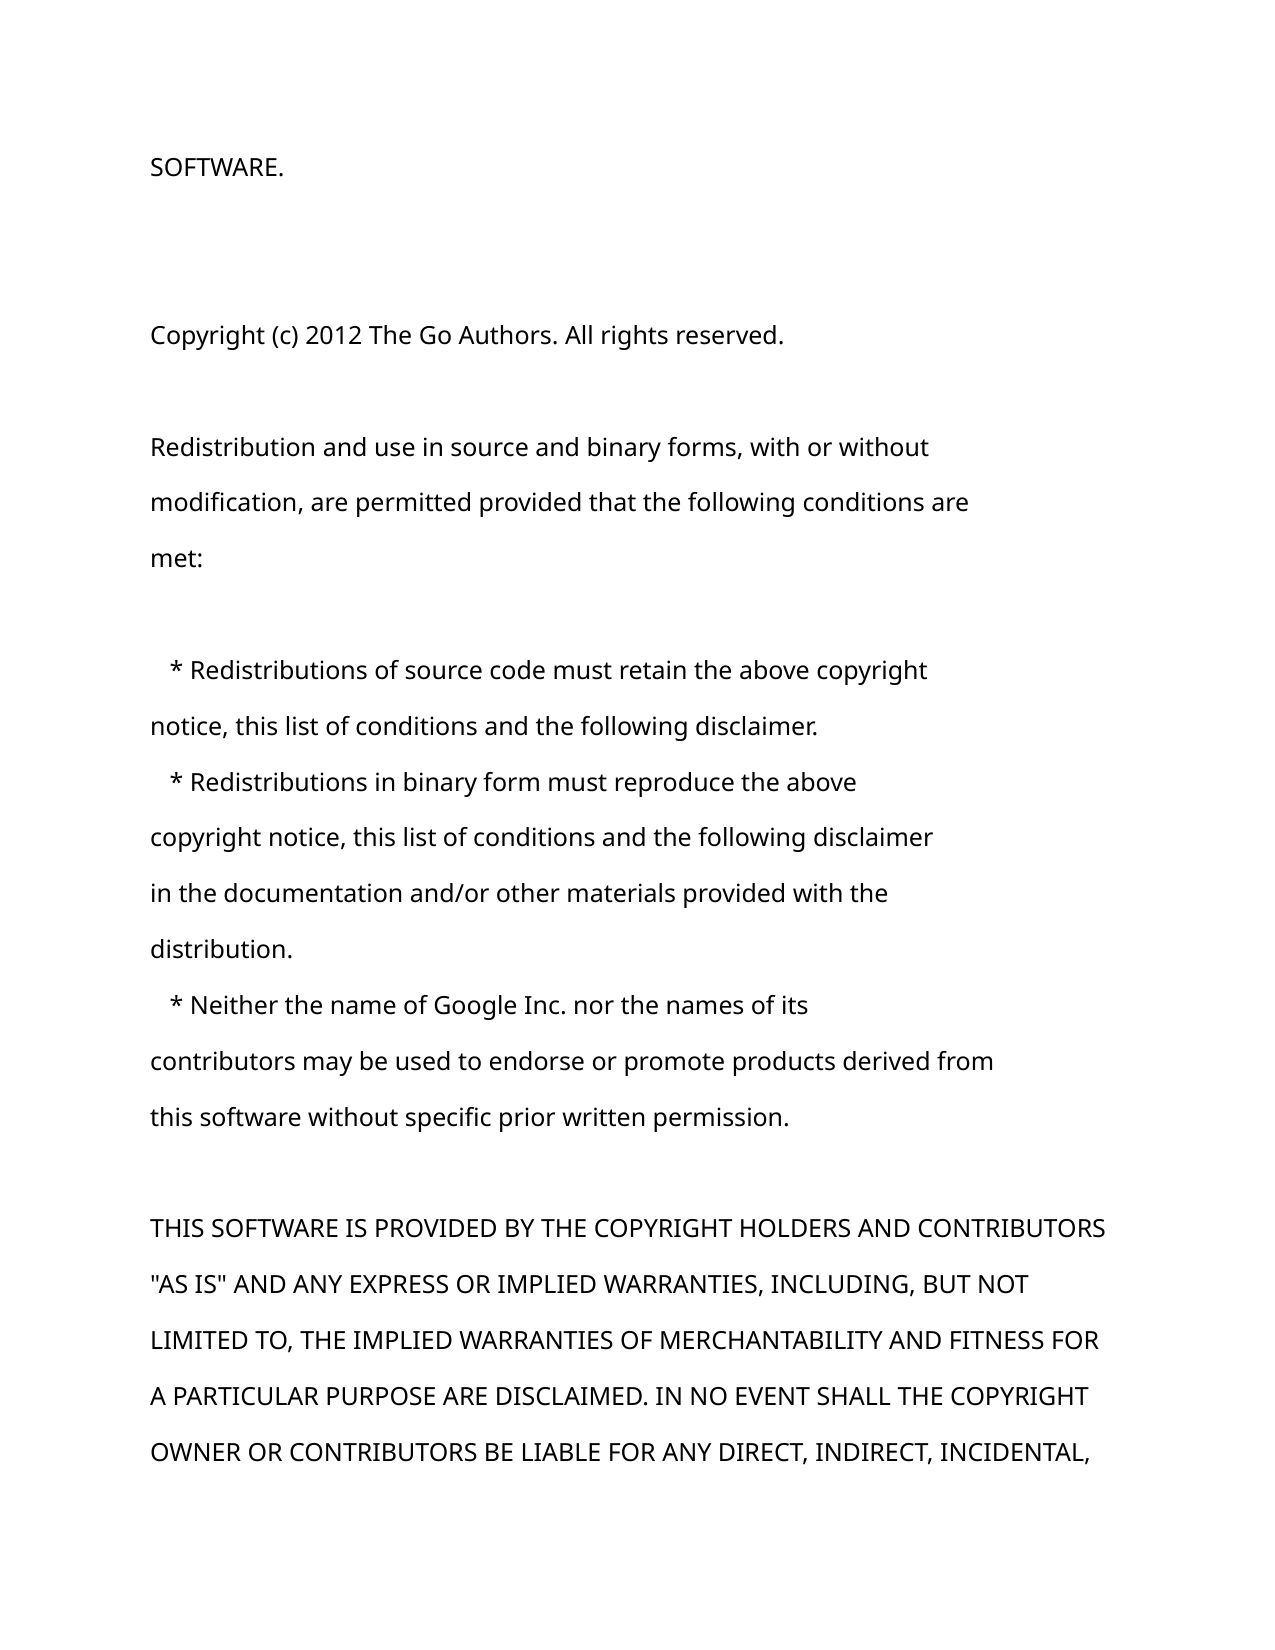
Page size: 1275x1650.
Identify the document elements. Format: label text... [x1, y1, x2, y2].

text LIMITED TO, THE IMPLIED WARRANTIES OF MERCHANTABILITY AND FITNESS FOR [150, 1322, 1125, 1357]
text notice, this list of conditions and the following disclaimer. [150, 708, 1125, 742]
text copyright notice, this list of conditions and the following disclaimer [150, 820, 1125, 854]
text OWNER OR CONTRIBUTORS BE LIABLE FOR ANY DIRECT, INDIRECT, INCIDENTAL, [150, 1434, 1125, 1468]
text * Redistributions of source code must retain the above copyright [150, 652, 1125, 687]
text Redistribution and use in source and binary forms, with or without [150, 429, 1125, 463]
text contributors may be used to endorse or promote products derived from [150, 1043, 1125, 1077]
text * Redistributions in binary form must reproduce the above [150, 764, 1125, 798]
text this software without specific prior written permission. [150, 1099, 1125, 1133]
text "AS IS" AND ANY EXPRESS OR IMPLIED WARRANTIES, INCLUDING, BUT NOT [150, 1267, 1125, 1301]
text met: [150, 541, 1125, 575]
text in the documentation and/or other materials provided with the [150, 876, 1125, 910]
text modification, are permitted provided that the following conditions are [150, 485, 1125, 519]
text THIS SOFTWARE IS PROVIDED BY THE COPYRIGHT HOLDERS AND CONTRIBUTORS [150, 1211, 1125, 1245]
text A PARTICULAR PURPOSE ARE DISCLAIMED. IN NO EVENT SHALL THE COPYRIGHT [150, 1378, 1125, 1412]
text Copyright (c) 2012 The Go Authors. All rights reserved. [150, 317, 1125, 352]
text distribution. [150, 932, 1125, 966]
text SOFTWARE. [150, 150, 1125, 184]
text * Neither the name of Google Inc. nor the names of its [150, 987, 1125, 1022]
